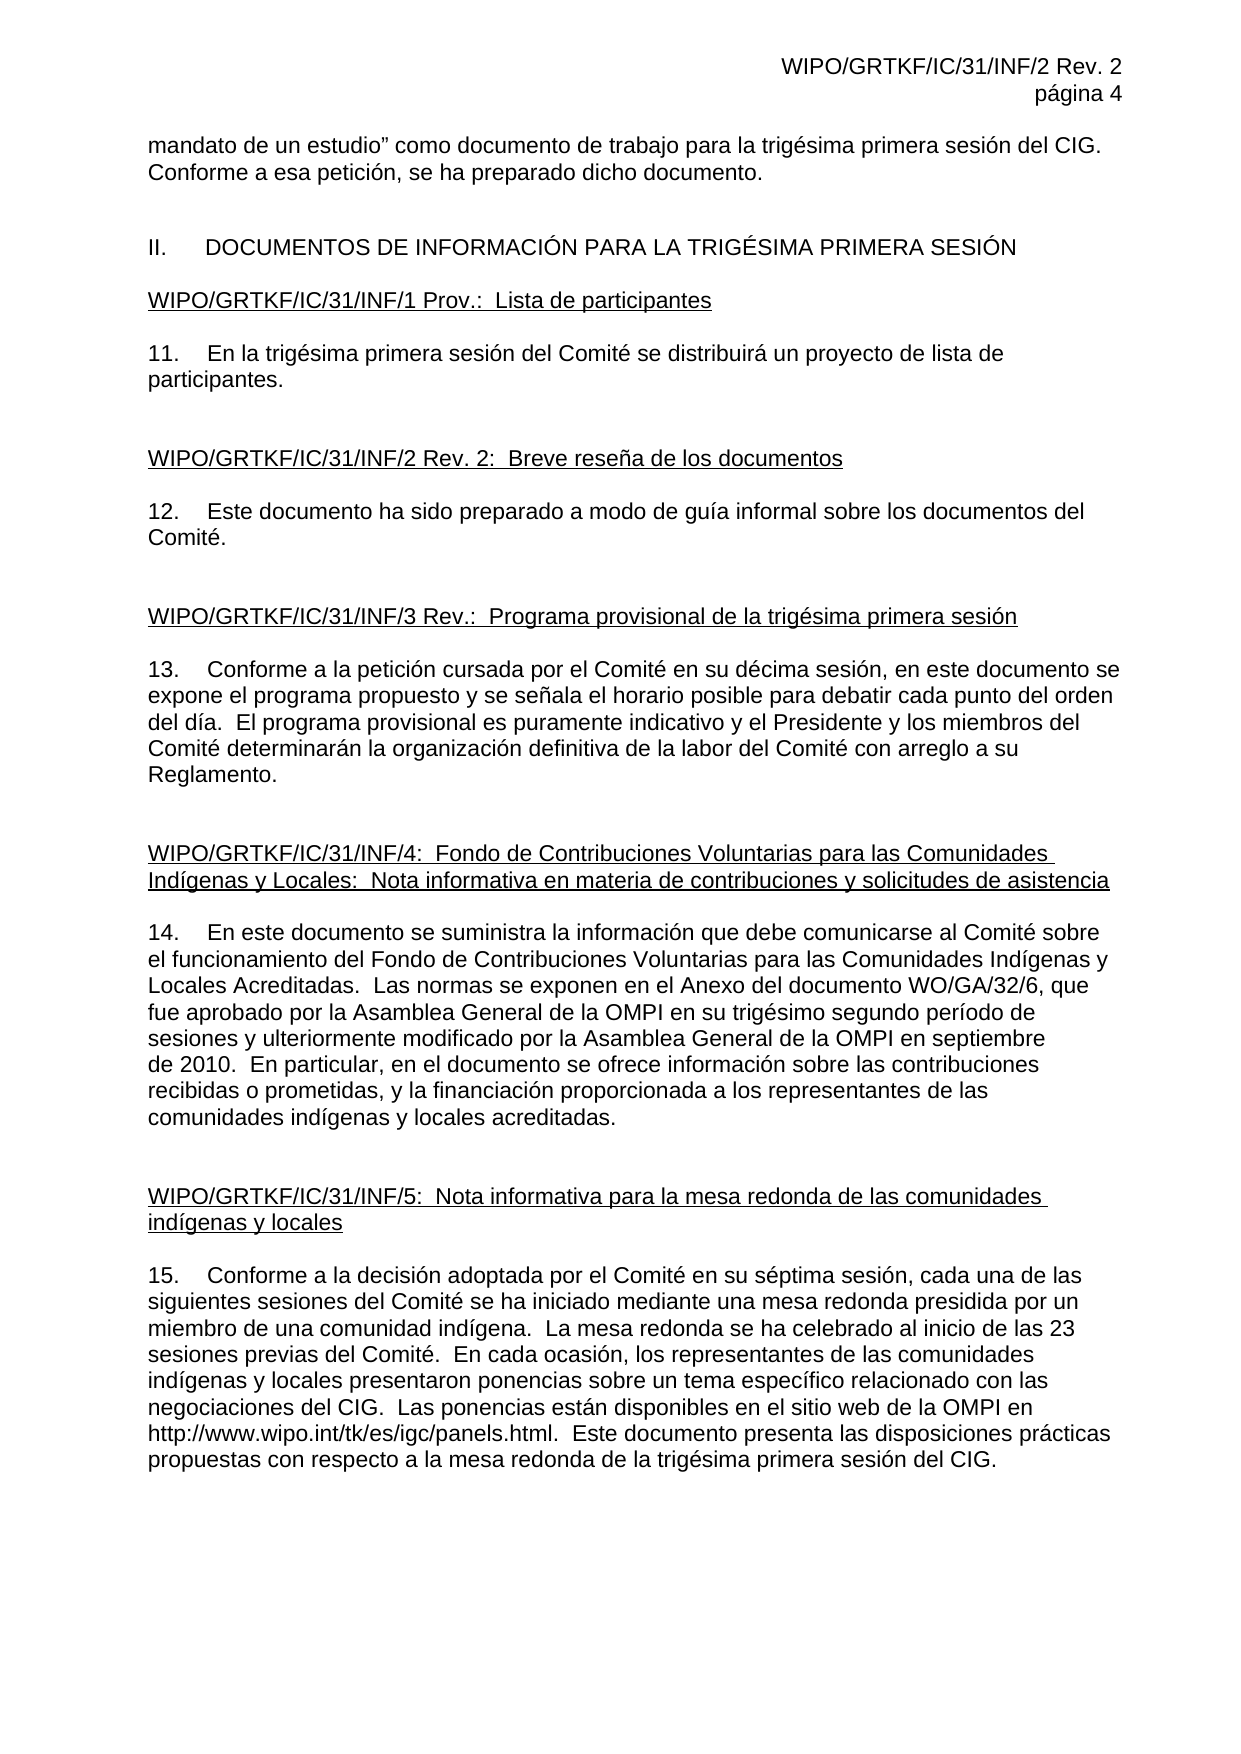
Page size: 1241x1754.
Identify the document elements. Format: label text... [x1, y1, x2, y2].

text II. DOCUMENTOS DE INFORMACIÓN PARA LA TRIGÉSIMA PRIMERA SESIÓN [148, 234, 1122, 261]
text Conforme a la petición cursada por el Comité en su décima sesión, en este documento se expone el programa propuesto y se señala el horario posible para debatir cada punto del orden del día. El programa provisional es puramente indicativo y el Presidente y los miembros del Comité determinarán la organización definitiva de la labor del Comité con arreglo a su Reglamento. [148, 656, 1122, 788]
text Este documento ha sido preparado a modo de guía informal sobre los documentos del Comité. [148, 498, 1122, 550]
text En la trigésima primera sesión del Comité se distribuirá un proyecto de lista de participantes. [148, 339, 1122, 392]
text En este documento se suministra la información que debe comunicarse al Comité sobre el funcionamiento del Fondo de Contribuciones Voluntarias para las Comunidades Indígenas y Locales Acreditadas. Las normas se exponen en el Anexo del documento WO/GA/32/6, que fue aprobado por la Asamblea General de la OMPI en su trigésimo segundo período de sesiones y ulteriormente modificado por la Asamblea General de la OMPI en septiembre de 2010. En particular, en el documento se ofrece información sobre las contribuciones recibidas o prometidas, y la financiación proporcionada a los representantes de las comunidades indígenas y locales acreditadas. [148, 919, 1122, 1130]
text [148, 132, 1122, 185]
text WIPO/GRTKF/IC/31/INF/4: Fondo de Contribuciones Voluntarias para las Comunidades Indígenas y Locales: Nota informativa en materia de contribuciones y solicitudes de asistencia [148, 840, 1122, 893]
text WIPO/GRTKF/IC/31/INF/3 Rev.: Programa provisional de la trigésima primera sesión [148, 603, 1122, 629]
text WIPO/GRTKF/IC/31/INF/2 Rev. 2: Breve reseña de los documentos [148, 445, 1122, 471]
text WIPO/GRTKF/IC/31/INF/1 Prov.: Lista de participantes [148, 287, 1122, 313]
text Conforme a la decisión adoptada por el Comité en su séptima sesión, cada una de las siguientes sesiones del Comité se ha iniciado mediante una mesa redonda presidida por un miembro de una comunidad indígena. La mesa redonda se ha celebrado al inicio de las 23 sesiones previas del Comité. En cada ocasión, los representantes de las comunidades indígenas y locales presentaron ponencias sobre un tema específico relacionado con las negociaciones del CIG. Las ponencias están disponibles en el sitio web de la OMPI en http://www.wipo.int/tk/es/igc/panels.html. Este documento presenta las disposiciones prácticas propuestas con respecto a la mesa redonda de la trigésima primera sesión del CIG. [148, 1262, 1122, 1473]
text WIPO/GRTKF/IC/31/INF/5: Nota informativa para la mesa redonda de las comunidades indígenas y locales [148, 1183, 1122, 1236]
